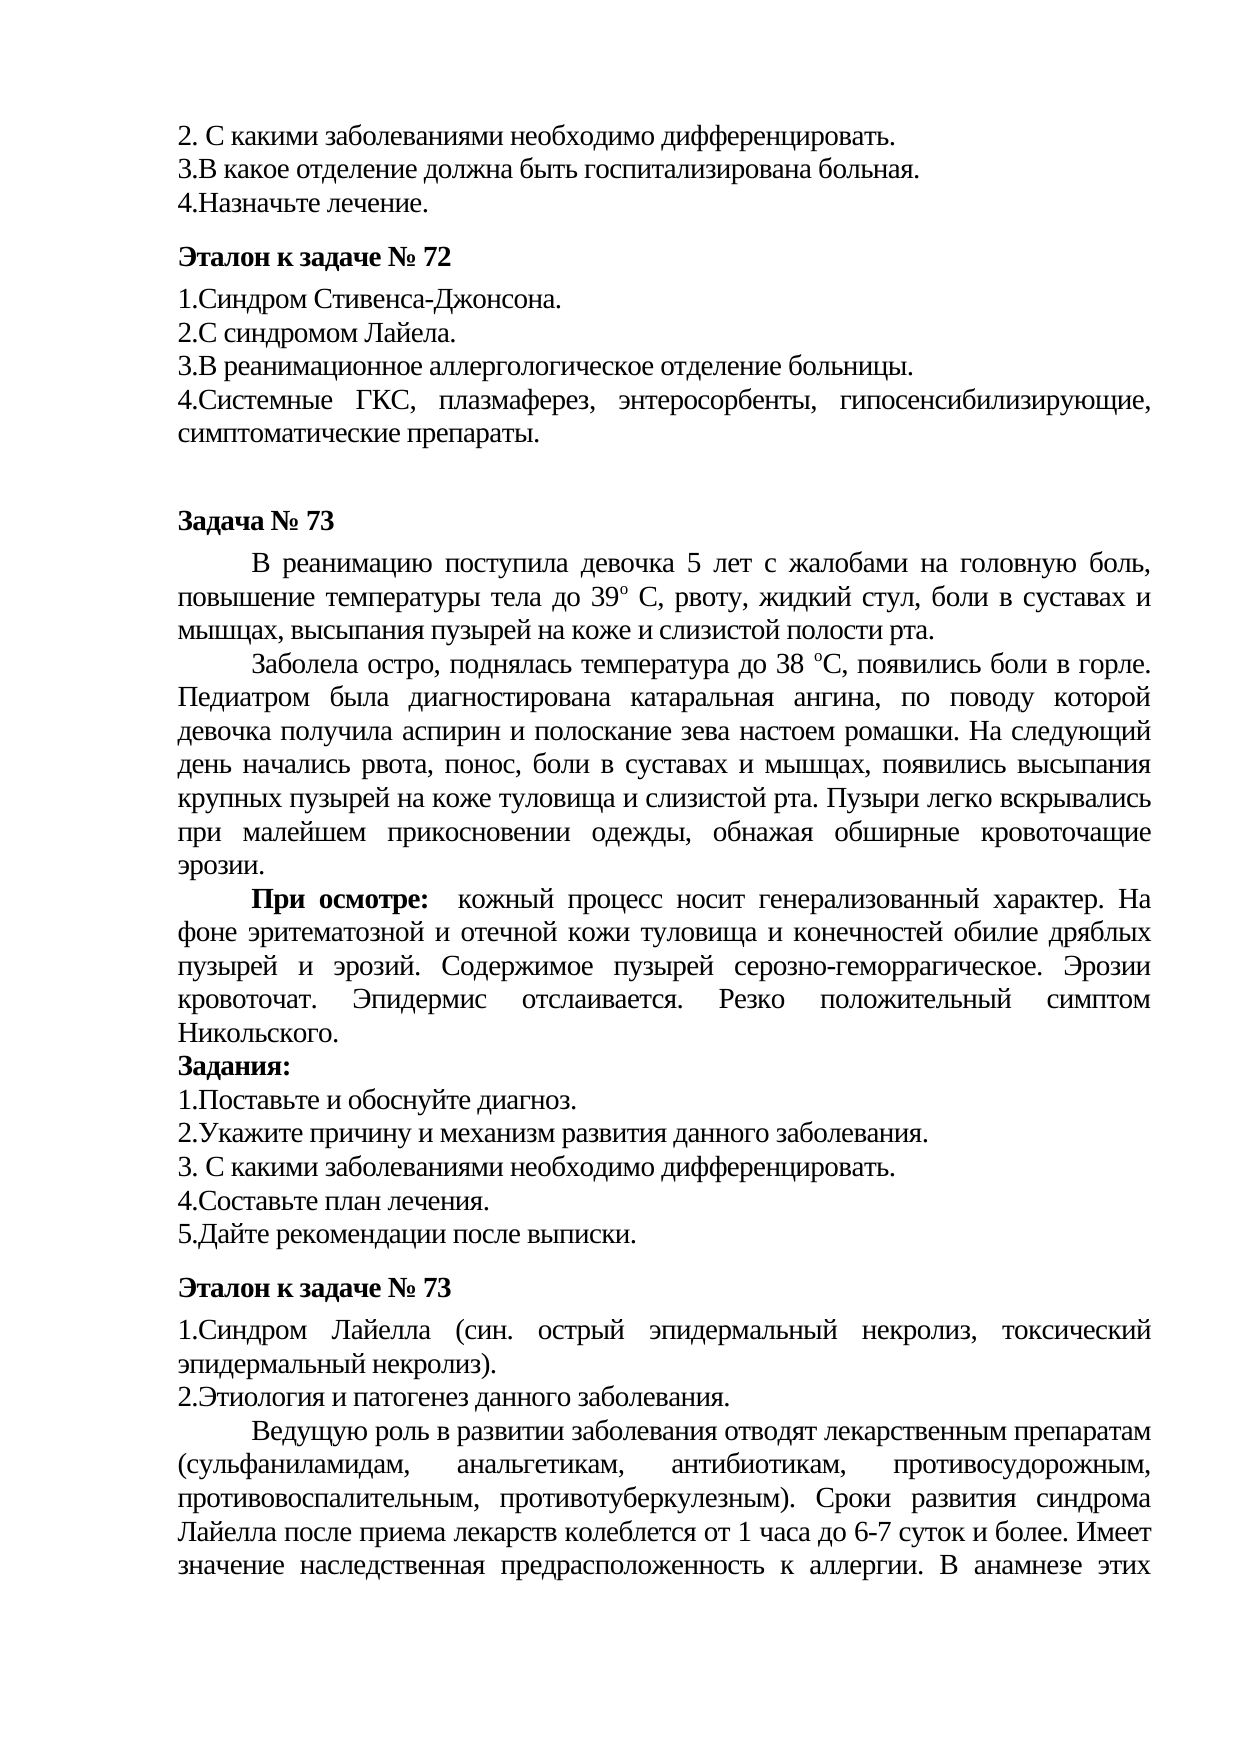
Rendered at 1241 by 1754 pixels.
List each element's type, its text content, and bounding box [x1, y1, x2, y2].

text 4.Системные ГКС, плазмаферез, энтеросорбенты, гипосенсибилизирующие, симптоматические препараты. [177, 382, 1152, 449]
text 2.Укажите причину и механизм развития данного заболевания. [177, 1116, 1152, 1149]
text Задания: [177, 1048, 1152, 1082]
text 2. С какими заболеваниями необходимо дифференцировать. [177, 118, 1152, 152]
text 3. С какими заболеваниями необходимо дифференцировать. [177, 1149, 1152, 1183]
text Задача № 73 [177, 503, 1152, 537]
text Заболела остро, поднялась температура до 38 оС, появились боли в горле. Педиатром была диагностирована катаральная ангина, по поводу которой девочка получила аспирин и полоскание зева настоем ромашки. На следующий день начались рвота, понос, боли в суставах и мышцах, появились высыпания крупных пузырей на коже туловища и слизистой рта. Пузыри легко вскрывались при малейшем прикосновении одежды, обнажая обширные кровоточащие эрозии. [177, 646, 1152, 881]
text 3.В какое отделение должна быть госпитализирована больная. [177, 152, 1152, 185]
text 3.В реанимационное аллергологическое отделение больницы. [177, 348, 1152, 382]
text 1.Синдром Лайелла (син. острый эпидермальный некролиз, токсический эпидермальный некролиз). [177, 1312, 1152, 1379]
text Эталон к задаче № 72 [177, 239, 1152, 273]
text 4.Составьте план лечения. [177, 1183, 1152, 1216]
text Эталон к задаче № 73 [177, 1271, 1152, 1304]
text При осмотре: кожный процесс носит генерализованный характер. На фоне эритематозной и отечной кожи туловища и конечностей обилие дряблых пузырей и эрозий. Содержимое пузырей серозно-геморрагическое. Эрозии кровоточат. Эпидермис отслаивается. Резко положительный симптом Никольского. [177, 881, 1152, 1048]
text В реанимацию поступила девочка 5 лет с жалобами на головную боль, повышение температуры тела до 39о С, рвоту, жидкий стул, боли в суставах и мышцах, высыпания пузырей на коже и слизистой полости рта. [177, 545, 1152, 646]
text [177, 1413, 1152, 1581]
text 5.Дайте рекомендации после выписки. [177, 1216, 1152, 1250]
text 2.Этиология и патогенез данного заболевания. [177, 1379, 1152, 1413]
text 1.Синдром Стивенса-Джонсона. [177, 281, 1152, 315]
text 4.Назначьте лечение. [177, 185, 1152, 219]
text 1.Поставьте и обоснуйте диагноз. [177, 1082, 1152, 1116]
text 2.С синдромом Лайела. [177, 315, 1152, 348]
